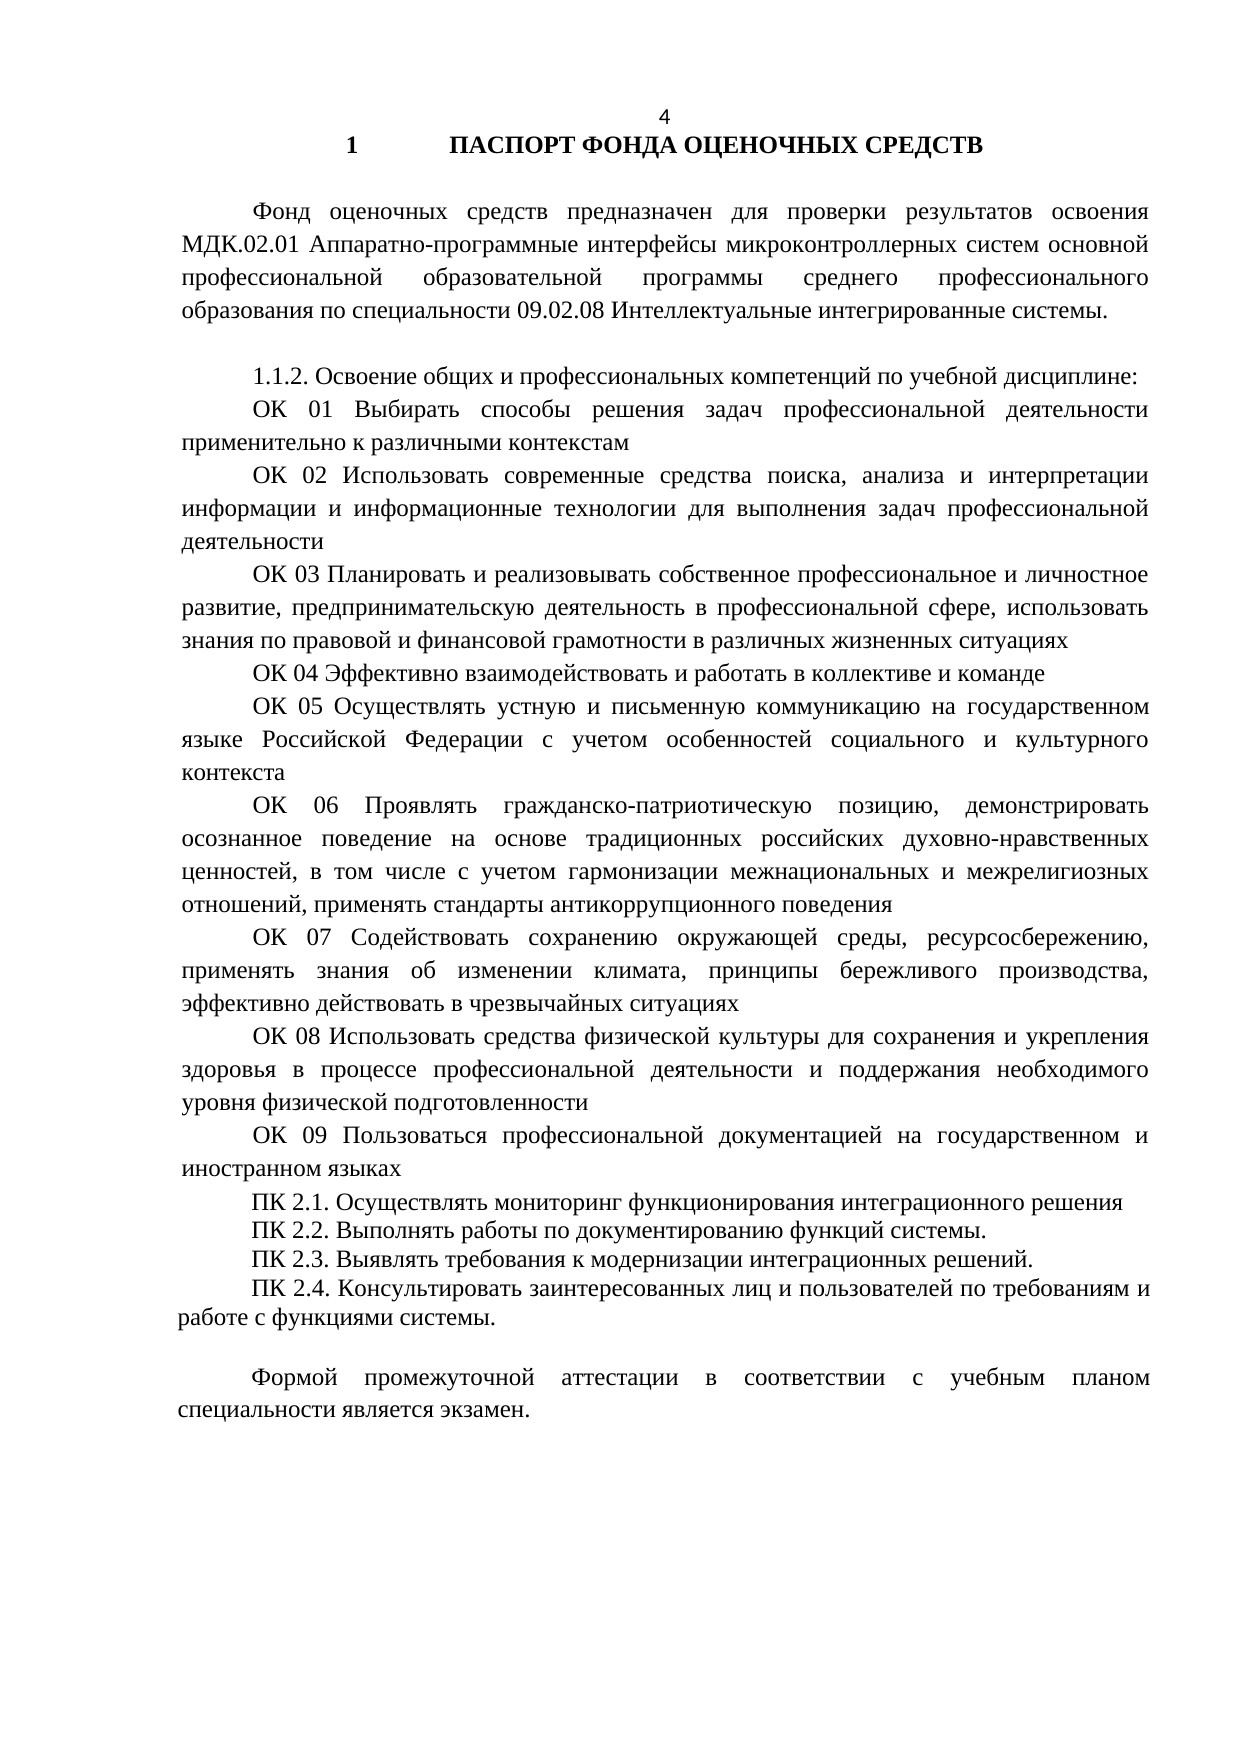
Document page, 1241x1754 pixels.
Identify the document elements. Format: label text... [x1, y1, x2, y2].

text ОК 05 Осуществлять устную и письменную коммуникацию на государственном языке Российской Федерации с учетом особенностей социального и культурного контекста [181, 691, 1149, 786]
text 1.1.2. Освоение общих и профессиональных компетенций по учебной дисциплине: [181, 361, 1149, 390]
text ОК 02 Использовать современные средства поиска, анализа и интерпретации информации и информационные технологии для выполнения задач профессиональной деятельности [181, 460, 1149, 555]
text ПК 2.4. Консультировать заинтересованных лиц и пользователей по требованиям и работе с функциями системы. [177, 1273, 1152, 1330]
list ПАСПОРТ ФОНДА ОЦЕНОЧНЫХ СРЕДСТВ [177, 130, 1152, 159]
text ПК 2.2. Выполнять работы по документированию функций системы. [177, 1215, 1152, 1244]
text ОК 06 Проявлять гражданско-патриотическую позицию, демонстрировать осознанное поведение на основе традиционных российских духовно-нравственных ценностей, в том числе с учетом гармонизации межнациональных и межрелигиозных отношений, применять стандарты антикоррупционного поведения [181, 790, 1149, 918]
text ОК 01 Выбирать способы решения задач профессиональной деятельности применительно к различными контекстам [181, 394, 1149, 456]
text ОК 08 Использовать средства физической культуры для сохранения и укрепления здоровья в процессе профессиональной деятельности и поддержания необходимого уровня физической подготовленности [181, 1021, 1149, 1116]
text ПК 2.1. Осуществлять мониторинг функционирования интеграционного решения [177, 1187, 1152, 1215]
text ПК 2.3. Выявлять требования к модернизации интеграционных решений. [177, 1244, 1152, 1273]
text ОК 04 Эффективно взаимодействовать и работать в коллективе и команде [181, 658, 1149, 687]
text Фонд оценочных средств предназначен для проверки результатов освоения МДК.02.01 Аппаратно-программные интерфейсы микроконтроллерных систем основной профессиональной образовательной программы среднего профессионального образования по специальности 09.02.08 Интеллектуальные интегрированные системы. [181, 196, 1149, 324]
text ОК 09 Пользоваться профессиональной документацией на государственном и иностранном языках [181, 1121, 1149, 1182]
text Формой промежуточной аттестации в соответствии с учебным планом специальности является экзамен. [177, 1362, 1152, 1423]
text ОК 03 Планировать и реализовывать собственное профессиональное и личностное развитие, предпринимательскую деятельность в профессиональной сфере, использовать знания по правовой и финансовой грамотности в различных жизненных ситуациях [181, 559, 1149, 654]
text ОК 07 Содействовать сохранению окружающей среды, ресурсосбережению, применять знания об изменении климата, принципы бережливого производства, эффективно действовать в чрезвычайных ситуациях [181, 922, 1149, 1017]
